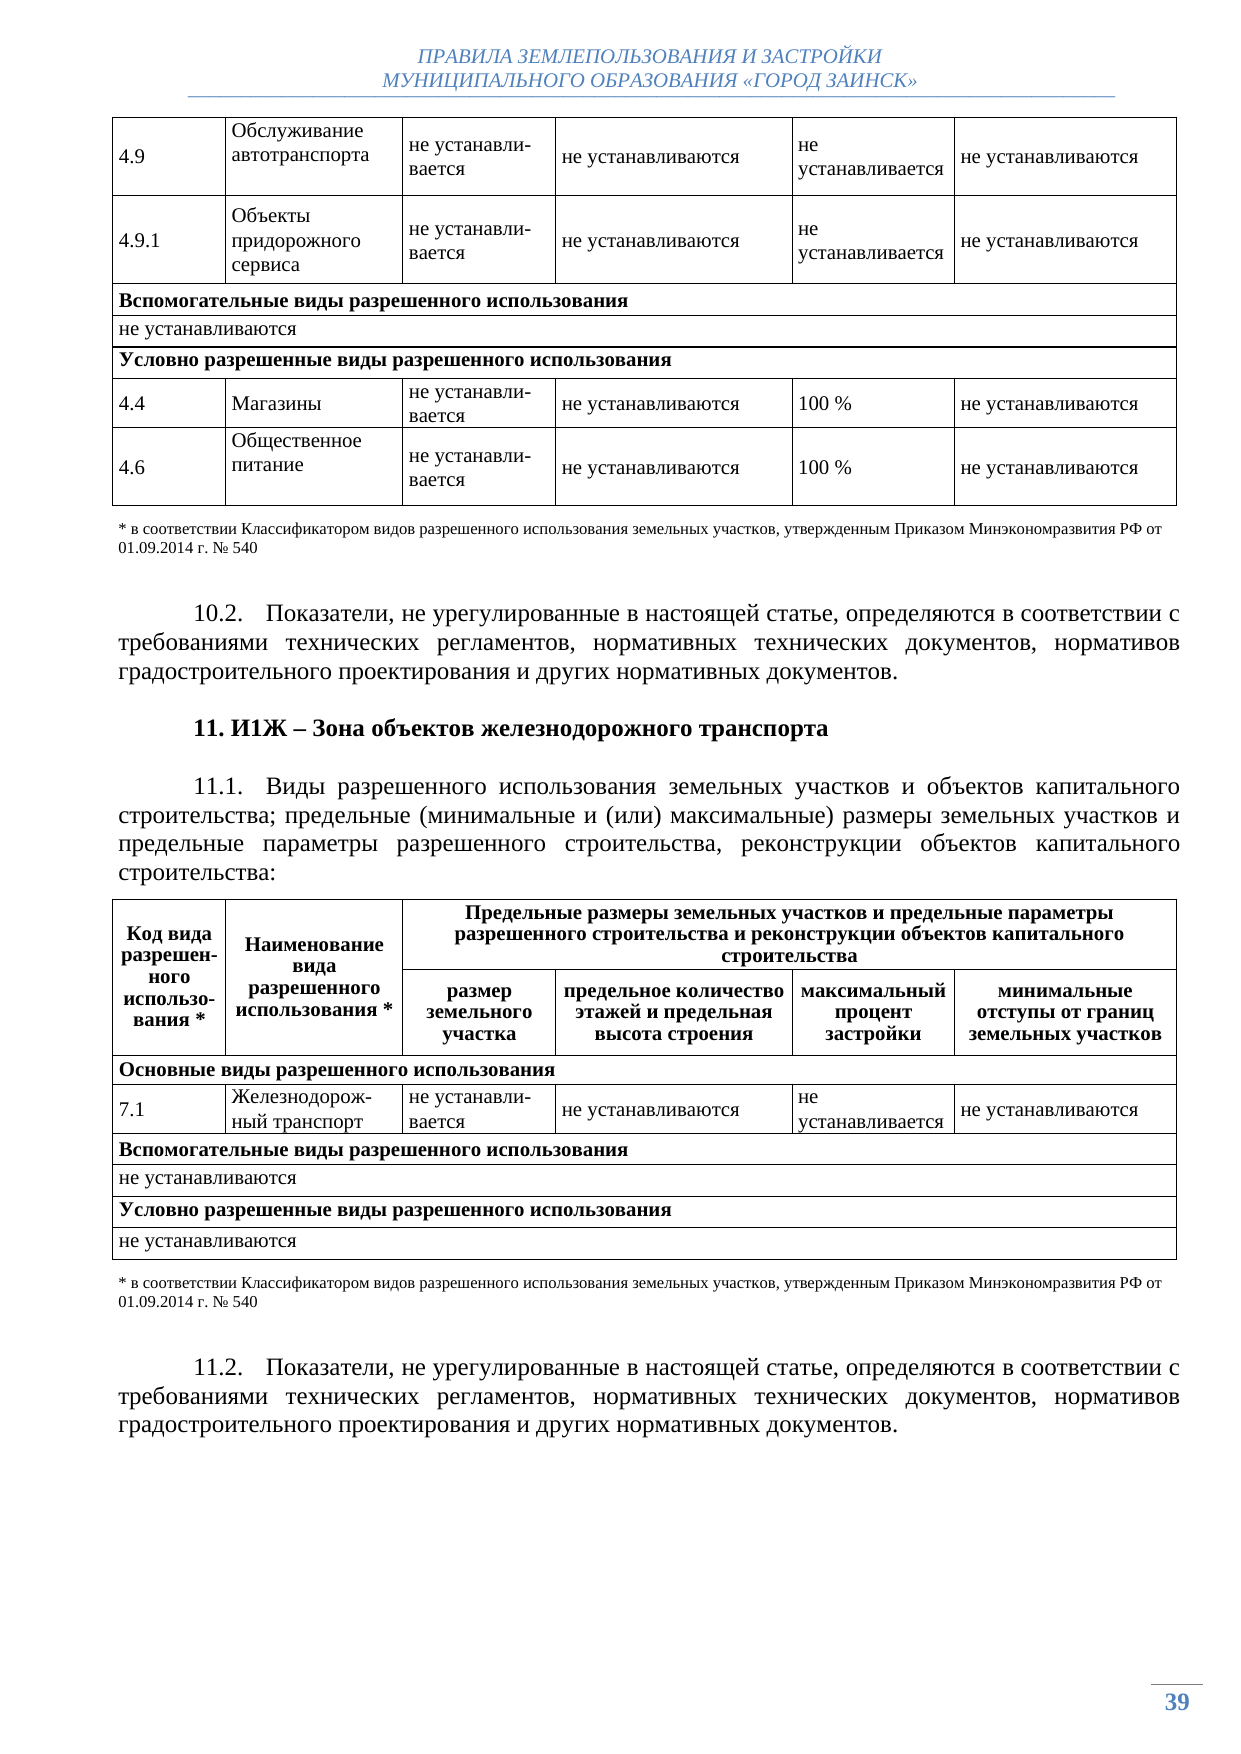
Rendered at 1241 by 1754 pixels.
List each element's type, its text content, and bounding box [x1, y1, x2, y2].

table_cell Объекты придорожного сервиса [226, 196, 402, 283]
table_cell не устанавливаются [955, 1085, 1176, 1133]
table_cell не устанавли-вается [403, 379, 555, 427]
table_header Код вида разрешен-ного использо-вания * [113, 900, 225, 1055]
table_cell не устанавливаются [556, 379, 792, 427]
table_cell Железнодорож-ный транспорт [226, 1085, 402, 1133]
text * в соответствии Классификатором видов разрешенного использования земельных участков, утвержденным Приказом Минэкономразвития РФ от 01.09.2014 г. № 540 [118, 1272, 1181, 1311]
table_cell не устанавливаются [556, 1085, 792, 1133]
table_cell не устанавливается [793, 1085, 954, 1133]
table_cell Общественное питание [226, 428, 402, 505]
table_cell 100 % [793, 428, 954, 505]
table_cell не устанавливаются [955, 428, 1176, 505]
table_cell не устанавли-вается [403, 428, 555, 505]
list И1Ж – Зона объектов железнодорожного транспорта [193, 713, 1181, 742]
table_cell Условно разрешенные виды разрешенного использования [113, 348, 1176, 378]
list Показатели, не урегулированные в настоящей статье, определяются в соответствии с требованиями технических регламентов, нормативных технических документов, нормативов градостроительного проектирования и других нормативных документов. [118, 1352, 1181, 1438]
table_cell не устанавли-вается [403, 1085, 555, 1133]
table_cell 4.9.1 [113, 196, 225, 283]
table_cell не устанавливаются [113, 1228, 1176, 1259]
table_cell не устанавливаются [955, 118, 1176, 195]
table_cell не устанавливаются [556, 196, 792, 283]
table_cell 4.9 [113, 118, 225, 195]
table_cell размер земельного участка [403, 970, 555, 1055]
table_header Наименование вида разрешенного использования * [226, 900, 402, 1055]
table_cell не устанавливаются [955, 196, 1176, 283]
table_cell не устанавливаются [955, 379, 1176, 427]
table_cell Условно разрешенные виды разрешенного использования [113, 1197, 1176, 1227]
list Показатели, не урегулированные в настоящей статье, определяются в соответствии с требованиями технических регламентов, нормативных технических документов, нормативов градостроительного проектирования и других нормативных документов. [118, 598, 1181, 685]
table_cell не устанавливаются [113, 1165, 1176, 1196]
table_cell предельное количество этажей и предельная высота строения [556, 970, 792, 1055]
table_cell 4.6 [113, 428, 225, 505]
table_cell Магазины [226, 379, 402, 427]
table_cell 4.4 [113, 379, 225, 427]
table_cell Основные виды разрешенного использования [113, 1056, 1176, 1083]
table_cell максимальный процент застройки [793, 970, 954, 1055]
table_cell не устанавли-вается [403, 196, 555, 283]
table_cell Вспомогательные виды разрешенного использования [113, 284, 1176, 315]
text * в соответствии Классификатором видов разрешенного использования земельных участков, утвержденным Приказом Минэкономразвития РФ от 01.09.2014 г. № 540 [118, 519, 1181, 557]
table_cell не устанавливаются [113, 316, 1176, 346]
table_cell не устанавливаются [556, 428, 792, 505]
list Виды разрешенного использования земельных участков и объектов капитального строительства; предельные (минимальные и (или) максимальные) размеры земельных участков и предельные параметры разрешенного строительства, реконструкции объектов капитального строительства: [118, 771, 1181, 886]
table_cell не устанавливается [793, 118, 954, 195]
table_cell Вспомогательные виды разрешенного использования [113, 1134, 1176, 1164]
table_cell не устанавливается [793, 196, 954, 283]
table_cell минимальные отступы от границ земельных участков [955, 970, 1176, 1055]
table_cell 7.1 [113, 1085, 225, 1133]
table_header Предельные размеры земельных участков и предельные параметры разрешенного строительства и реконструкции объектов капитального строительства [403, 900, 1176, 969]
table_cell не устанавливаются [556, 118, 792, 195]
table_cell Обслуживание автотранспорта [226, 118, 402, 195]
table_cell 100 % [793, 379, 954, 427]
table_cell не устанавли-вается [403, 118, 555, 195]
